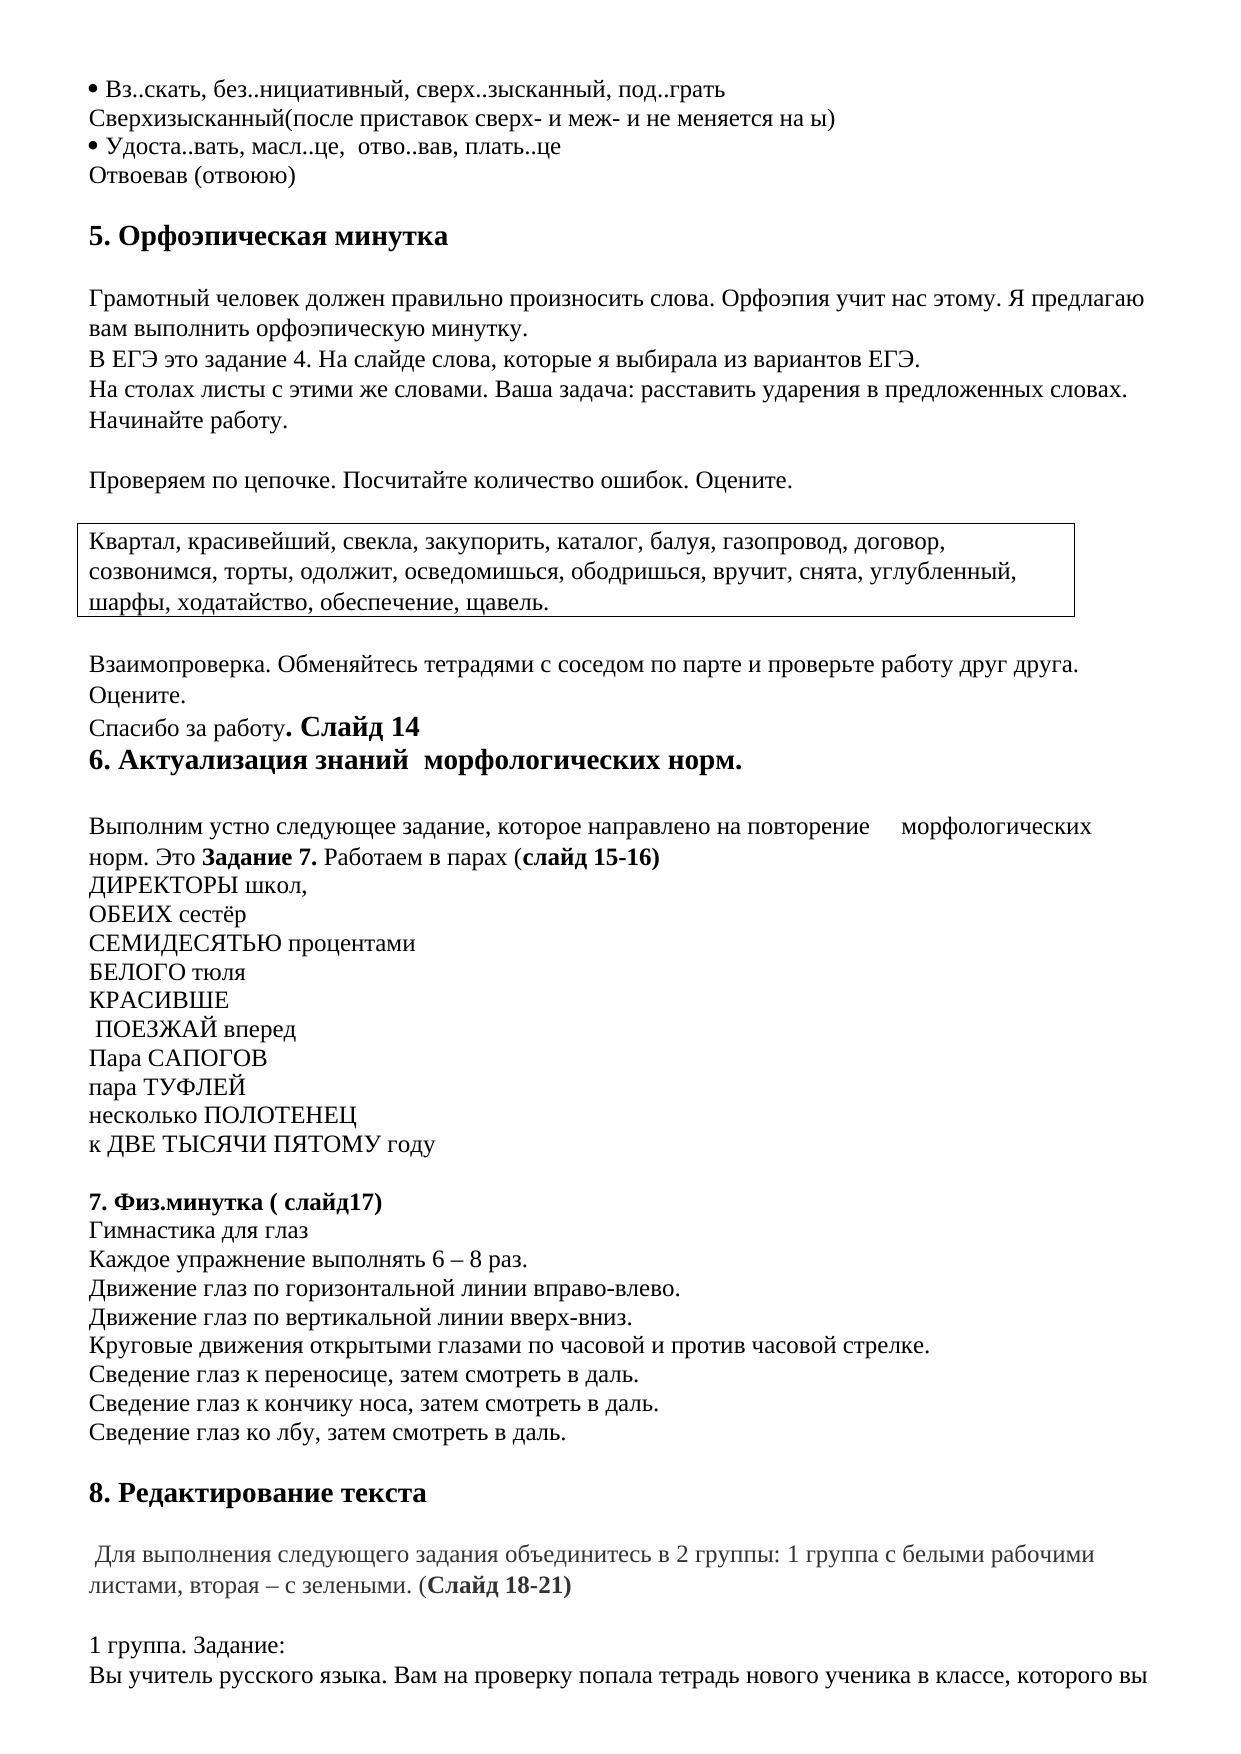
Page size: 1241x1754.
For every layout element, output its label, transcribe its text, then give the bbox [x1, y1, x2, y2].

text СЕМИДЕСЯТЬЮ процентами [89, 928, 1152, 957]
text КРАСИВШЕ [89, 986, 1152, 1014]
text Движение глаз по вертикальной линии вверх-вниз. [89, 1302, 1152, 1331]
text Сведение глаз ко лбу, затем смотреть в даль. [89, 1417, 1152, 1446]
text Взаимопроверка. Обменяйтесь тетрадями с соседом по парте и проверьте работу друг друга. Оцените. [89, 647, 1152, 709]
text Удоста..вать, масл..це, отво..вав, плать..це [89, 131, 1152, 160]
text несколько ПОЛОТЕНЕЦ [89, 1101, 1152, 1129]
text Движение глаз по горизонтальной линии вправо-влево. [89, 1273, 1152, 1302]
text пара ТУФЛЕЙ [89, 1072, 1152, 1101]
text к ДВЕ ТЫСЯЧИ ПЯТОМУ году [89, 1129, 1152, 1158]
text Спасибо за работу. Слайд 14 [89, 709, 1152, 742]
text Сведение глаз к переносице, затем смотреть в даль. [89, 1359, 1152, 1388]
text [89, 1628, 1152, 1689]
text 8. Редактирование текста [89, 1475, 1152, 1508]
text Для выполнения следующего задания объединитесь в 2 группы: 1 группа с белыми рабочими листами, вторая – с зелеными. (Слайд 18-21) [89, 1537, 1152, 1599]
text Выполним устно следующее задание, которое направлено на повторение морфологических норм. Это Задание 7. Работаем в парах (слайд 15-16) [89, 809, 1152, 871]
text Каждое упражнение выполнять 6 – 8 раз. [89, 1244, 1152, 1273]
text Круговые движения открытыми глазами по часовой и против часовой стрелке. [89, 1331, 1152, 1359]
text Грамотный человек должен правильно произносить слова. Орфоэпия учит нас этому. Я предлагаю вам выполнить орфоэпическую минутку. В ЕГЭ это задание 4. На слайде слова, которые я выбирала из вариантов ЕГЭ. На столах листы с этими же словами. Ваша задача: расставить ударения в предложенных словах. Начинайте работу. [89, 281, 1152, 434]
text Пара САПОГОВ [89, 1043, 1152, 1072]
text 5. Орфоэпическая минутка [89, 218, 1152, 252]
text Отвоевав (отвоюю) [89, 160, 1152, 189]
text ПОЕЗЖАЙ вперед [89, 1014, 1152, 1043]
text Проверяем по цепочке. Посчитайте количество ошибок. Оцените. [89, 463, 1152, 494]
table_header Квартал, красивейший, свекла, закупорить, каталог, балуя, газопровод, договор, созвонимся, торты, одолжит, осведомишься, ободришься, вручит, снята, углубленный, шарфы, ходатайство, обеспечение, щавель. [78, 524, 1074, 616]
text Гимнастика для глаз [89, 1216, 1152, 1244]
text БЕЛОГО тюля [89, 957, 1152, 986]
text ДИРЕКТОРЫ школ, [89, 871, 1152, 899]
text Сверхизысканный(после приставок сверх- и меж- и не меняется на ы) [89, 103, 1152, 131]
text Сведение глаз к кончику носа, затем смотреть в даль. [89, 1388, 1152, 1417]
text 6. Актуализация знаний морфологических норм. [89, 742, 1152, 776]
text 7. Физ.минутка ( слайд17) [89, 1187, 1152, 1216]
text Вз..скать, без..нициативный, сверх..зысканный, под..грать [89, 74, 1152, 103]
text ОБЕИХ сестёр [89, 899, 1152, 928]
